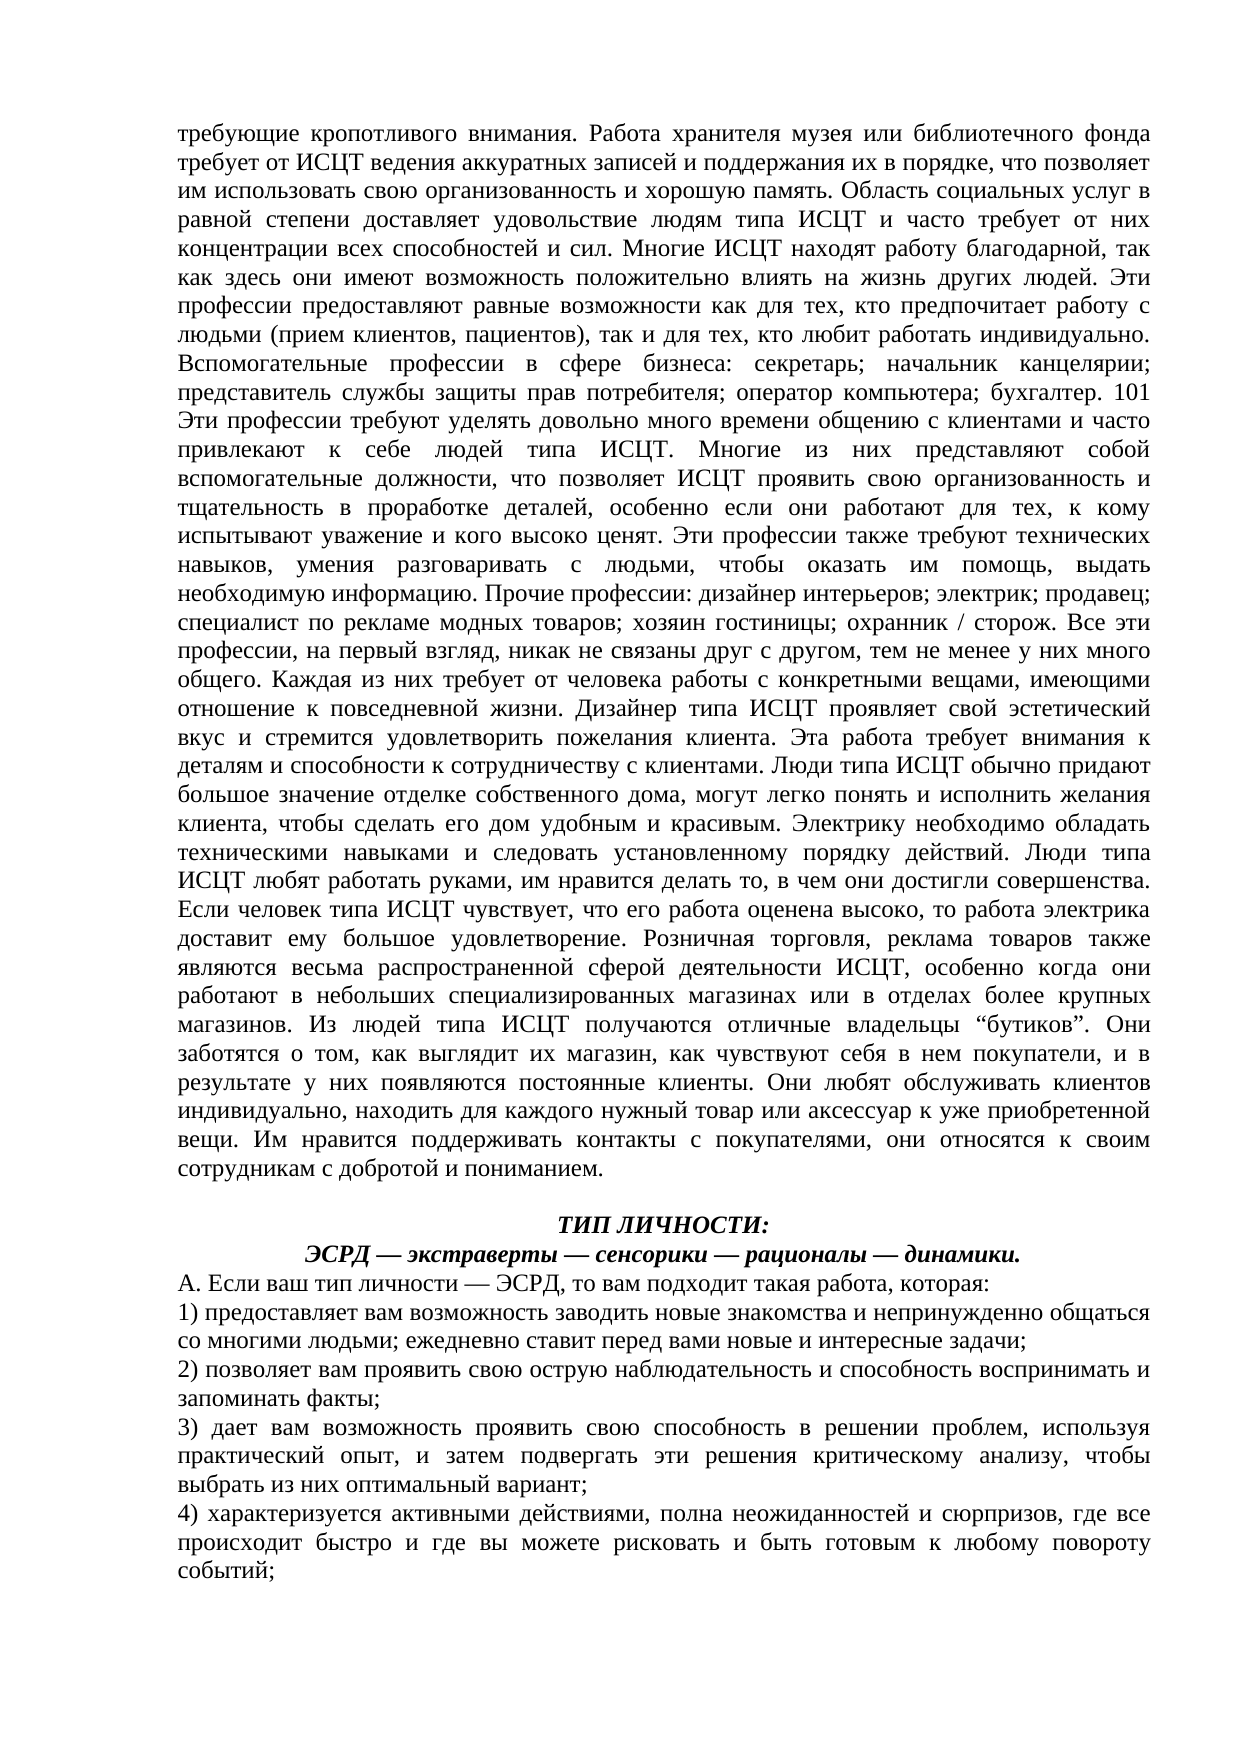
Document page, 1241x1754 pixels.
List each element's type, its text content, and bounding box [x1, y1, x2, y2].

text ТИП ЛИЧНОСТИ: [177, 1211, 1152, 1239]
text А. Если ваш тип личности — ЭСРД, то вам подходит такая работа, которая: [177, 1268, 1152, 1297]
text ЭСРД — экстраверты — сенсорики — рационалы — динамики. [177, 1239, 1152, 1268]
text 1) предоставляет вам возможность заводить новые знакомства и непринужденно общаться со многими людьми; ежедневно ставит перед вами новые и интересные задачи; [177, 1297, 1152, 1354]
text 4) характеризуется активными действиями, полна неожиданностей и сюрпризов, где все происходит быстро и где вы можете рисковать и быть готовым к любому повороту событий; [177, 1498, 1152, 1584]
text 3) дает вам возможность проявить свою способность в решении проблем, используя практический опыт, и затем подвергать эти решения критическому анализу, чтобы выбрать из них оптимальный вариант; [177, 1412, 1152, 1498]
text 2) позволяет вам проявить свою острую наблюдательность и способность воспринимать и запоминать факты; [177, 1354, 1152, 1412]
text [177, 118, 1152, 1182]
